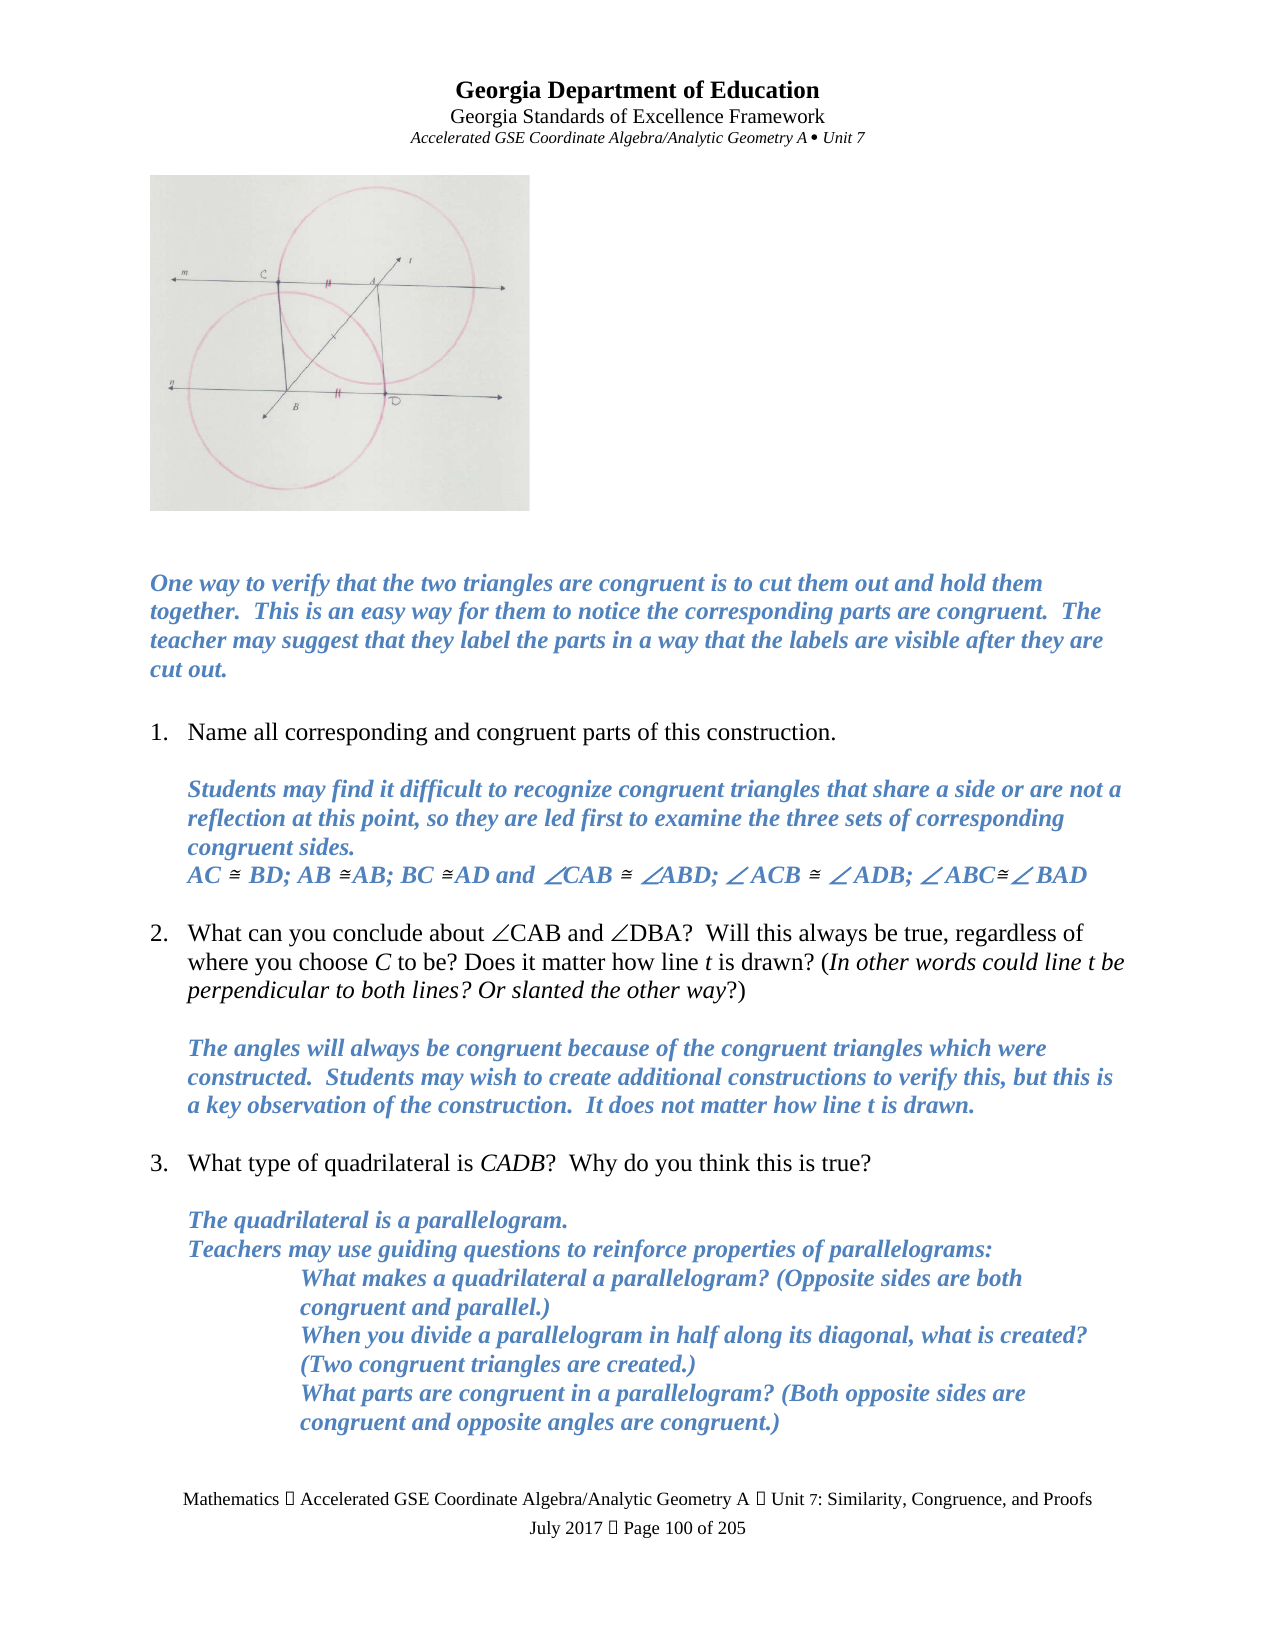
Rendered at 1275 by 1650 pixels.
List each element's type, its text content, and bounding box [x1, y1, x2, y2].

text Students may find it difficult to recognize congruent triangles that share a side or are not a reflection at this point, so they are led first to examine the three sets of corresponding congruent sides. [187, 774, 1125, 861]
text What makes a quadrilateral a parallelogram? (Opposite sides are both congruent and parallel.) [300, 1263, 1125, 1321]
text One way to verify that the two triangles are congruent is to cut them out and hold them together. This is an easy way for them to notice the corresponding parts are congruent. The teacher may suggest that they label the parts in a way that the labels are visible after they are cut out. [150, 568, 1125, 683]
text When you divide a parallelogram in half along its diagonal, what is created? (Two congruent triangles are created.) [300, 1321, 1125, 1378]
list What can you conclude about CAB and DBA? Will this always be true, regardless of where you choose C to be? Does it matter how line t is drawn? (In other words could line t be perpendicular to both lines? Or slanted the other way?) [150, 918, 1125, 1004]
text AC BD; AB AB; BC AD and CAB ABD; ACB ADB; ABC BAD [187, 861, 1125, 889]
list Name all corresponding and congruent parts of this construction. [150, 717, 1125, 746]
text Teachers may use guiding questions to reinforce properties of parallelograms: [187, 1234, 1125, 1263]
list What type of quadrilateral is CADB? Why do you think this is true? [150, 1148, 1125, 1177]
text The quadrilateral is a parallelogram. [187, 1206, 1125, 1234]
text The angles will always be congruent because of the congruent triangles which were constructed. Students may wish to create additional constructions to verify this, but this is a key observation of the construction. It does not matter how line t is drawn. [187, 1033, 1125, 1119]
text What parts are congruent in a parallelogram? (Both opposite sides are congruent and opposite angles are congruent.) [300, 1378, 1125, 1436]
